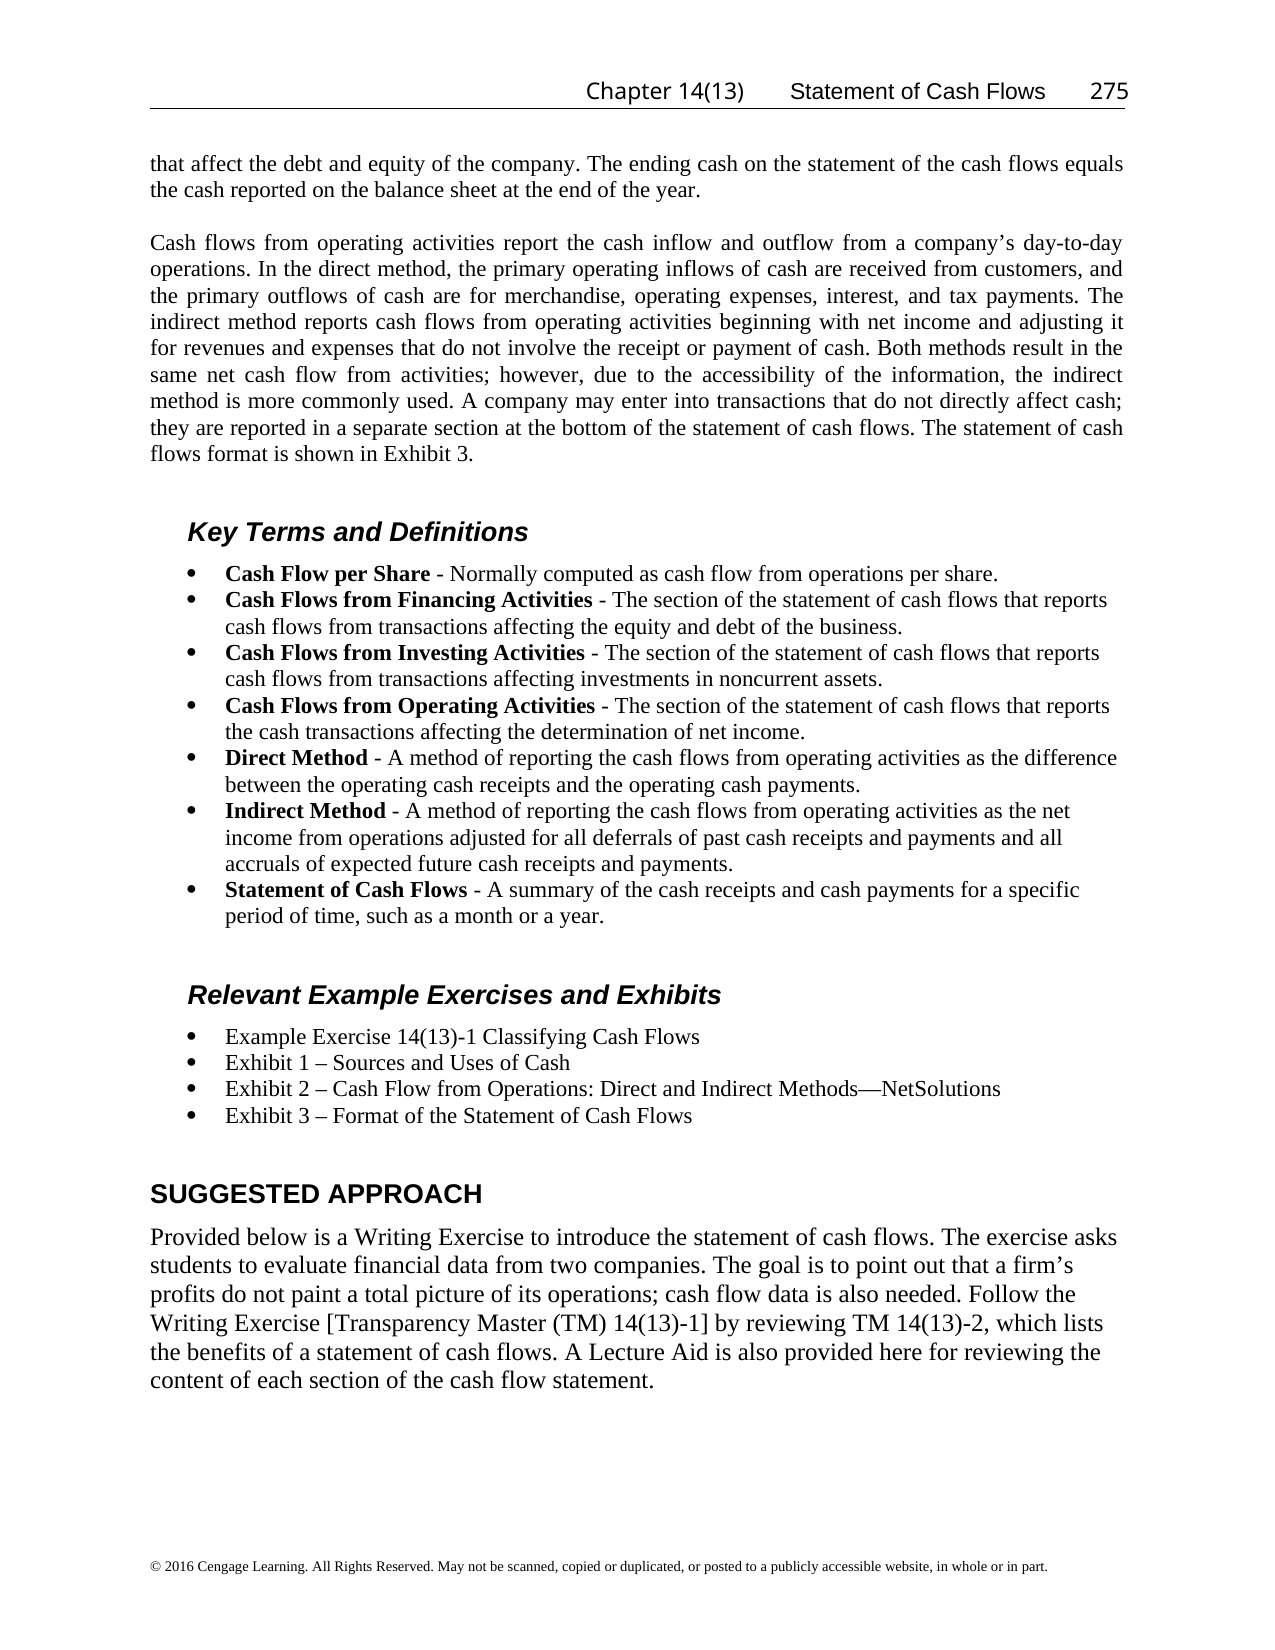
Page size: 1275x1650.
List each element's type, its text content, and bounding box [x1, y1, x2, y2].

text Provided below is a Writing Exercise to introduce the statement of cash flows. The exercise asks students to evaluate financial data from two companies. The goal is to point out that a firm’s profits do not paint a total picture of its operations; cash flow data is also needed. Follow the Writing Exercise [Transparency Master (TM) 14(13)-1] by reviewing TM 14(13)-2, which lists the benefits of a statement of cash flows. A Lecture Aid is also provided here for reviewing the content of each section of the cash flow statement. [150, 1222, 1125, 1394]
list Cash Flows from Financing Activities - The section of the statement of cash flows that reports cash flows from transactions affecting the equity and debt of the business. [187, 586, 1125, 639]
subtitle Key Terms and Definitions [150, 516, 1125, 547]
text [150, 150, 1125, 203]
list Direct Method - A method of reporting the cash flows from operating activities as the difference between the operating cash receipts and the operating cash payments. [187, 744, 1125, 797]
text Relevant Example Exercises and Exhibits [150, 979, 1125, 1010]
list Indirect Method - A method of reporting the cash flows from operating activities as the net income from operations adjusted for all deferrals of past cash receipts and payments and all accruals of expected future cash receipts and payments. [187, 797, 1125, 876]
list Exhibit 3 – Format of the Statement of Cash Flows [187, 1102, 1125, 1128]
list Example Exercise 14(13)-1 Classifying Cash Flows [187, 1023, 1125, 1049]
text SUGGESTED APPROACH [150, 1178, 1125, 1209]
list Cash Flows from Investing Activities - The section of the statement of cash flows that reports cash flows from transactions affecting investments in noncurrent assets. [187, 639, 1125, 692]
text Cash flows from operating activities report the cash inflow and outflow from a company’s day-to-day operations. In the direct method, the primary operating inflows of cash are received from customers, and the primary outflows of cash are for merchandise, operating expenses, interest, and tax payments. The indirect method reports cash flows from operating activities beginning with net income and adjusting it for revenues and expenses that do not involve the receipt or payment of cash. Both methods result in the same net cash flow from activities; however, due to the accessibility of the information, the indirect method is more commonly used. A company may enter into transactions that do not directly affect cash; they are reported in a separate section at the bottom of the statement of cash flows. The statement of cash flows format is shown in Exhibit 3. [150, 229, 1125, 466]
list Exhibit 2 – Cash Flow from Operations: Direct and Indirect Methods—NetSolutions [187, 1075, 1125, 1102]
list Exhibit 1 – Sources and Uses of Cash [187, 1049, 1125, 1075]
list Cash Flows from Operating Activities - The section of the statement of cash flows that reports the cash transactions affecting the determination of net income. [187, 692, 1125, 744]
list Cash Flow per Share - Normally computed as cash flow from operations per share. [187, 560, 1125, 586]
list Statement of Cash Flows - A summary of the cash receipts and cash payments for a specific period of time, such as a month or a year. [187, 876, 1125, 929]
